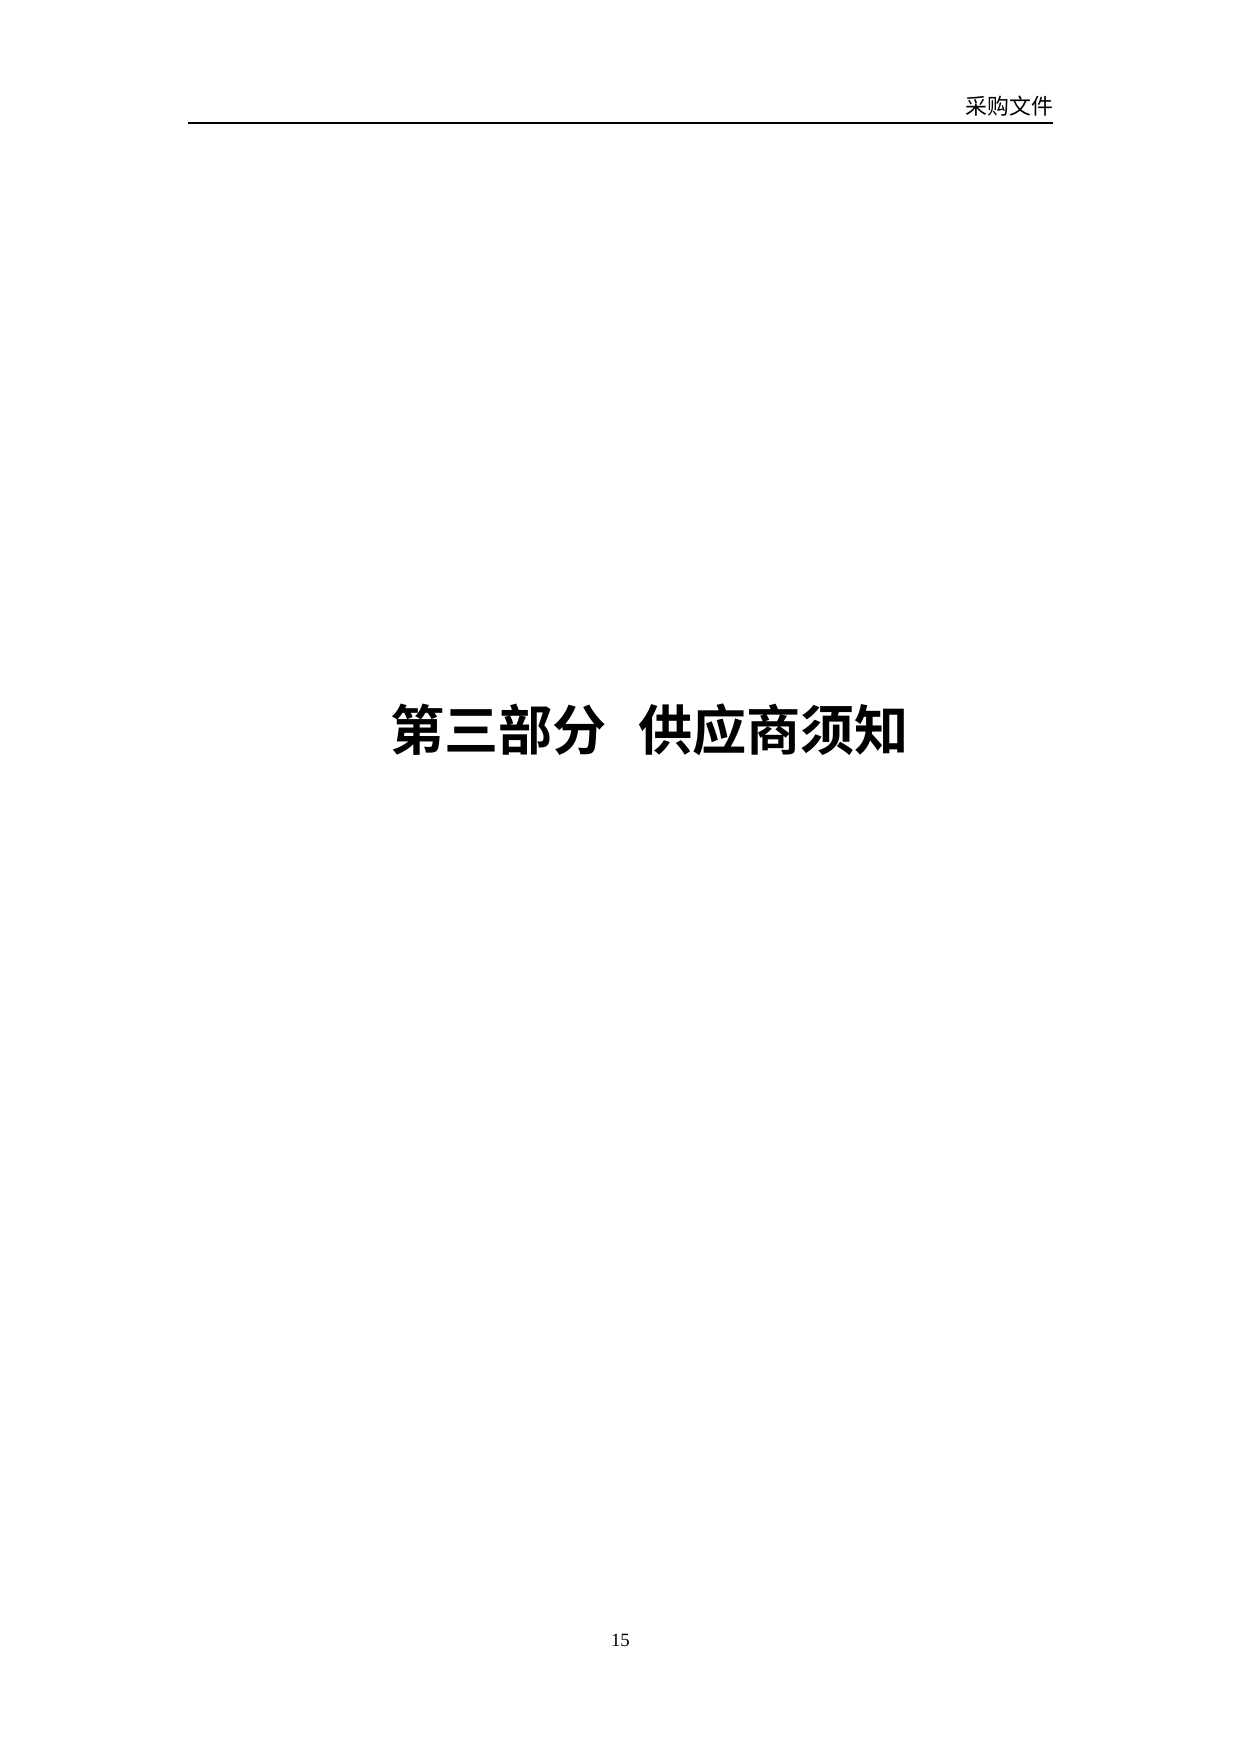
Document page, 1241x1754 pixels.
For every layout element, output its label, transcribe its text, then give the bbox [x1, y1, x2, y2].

list 供应商须知 [246, 678, 1053, 776]
